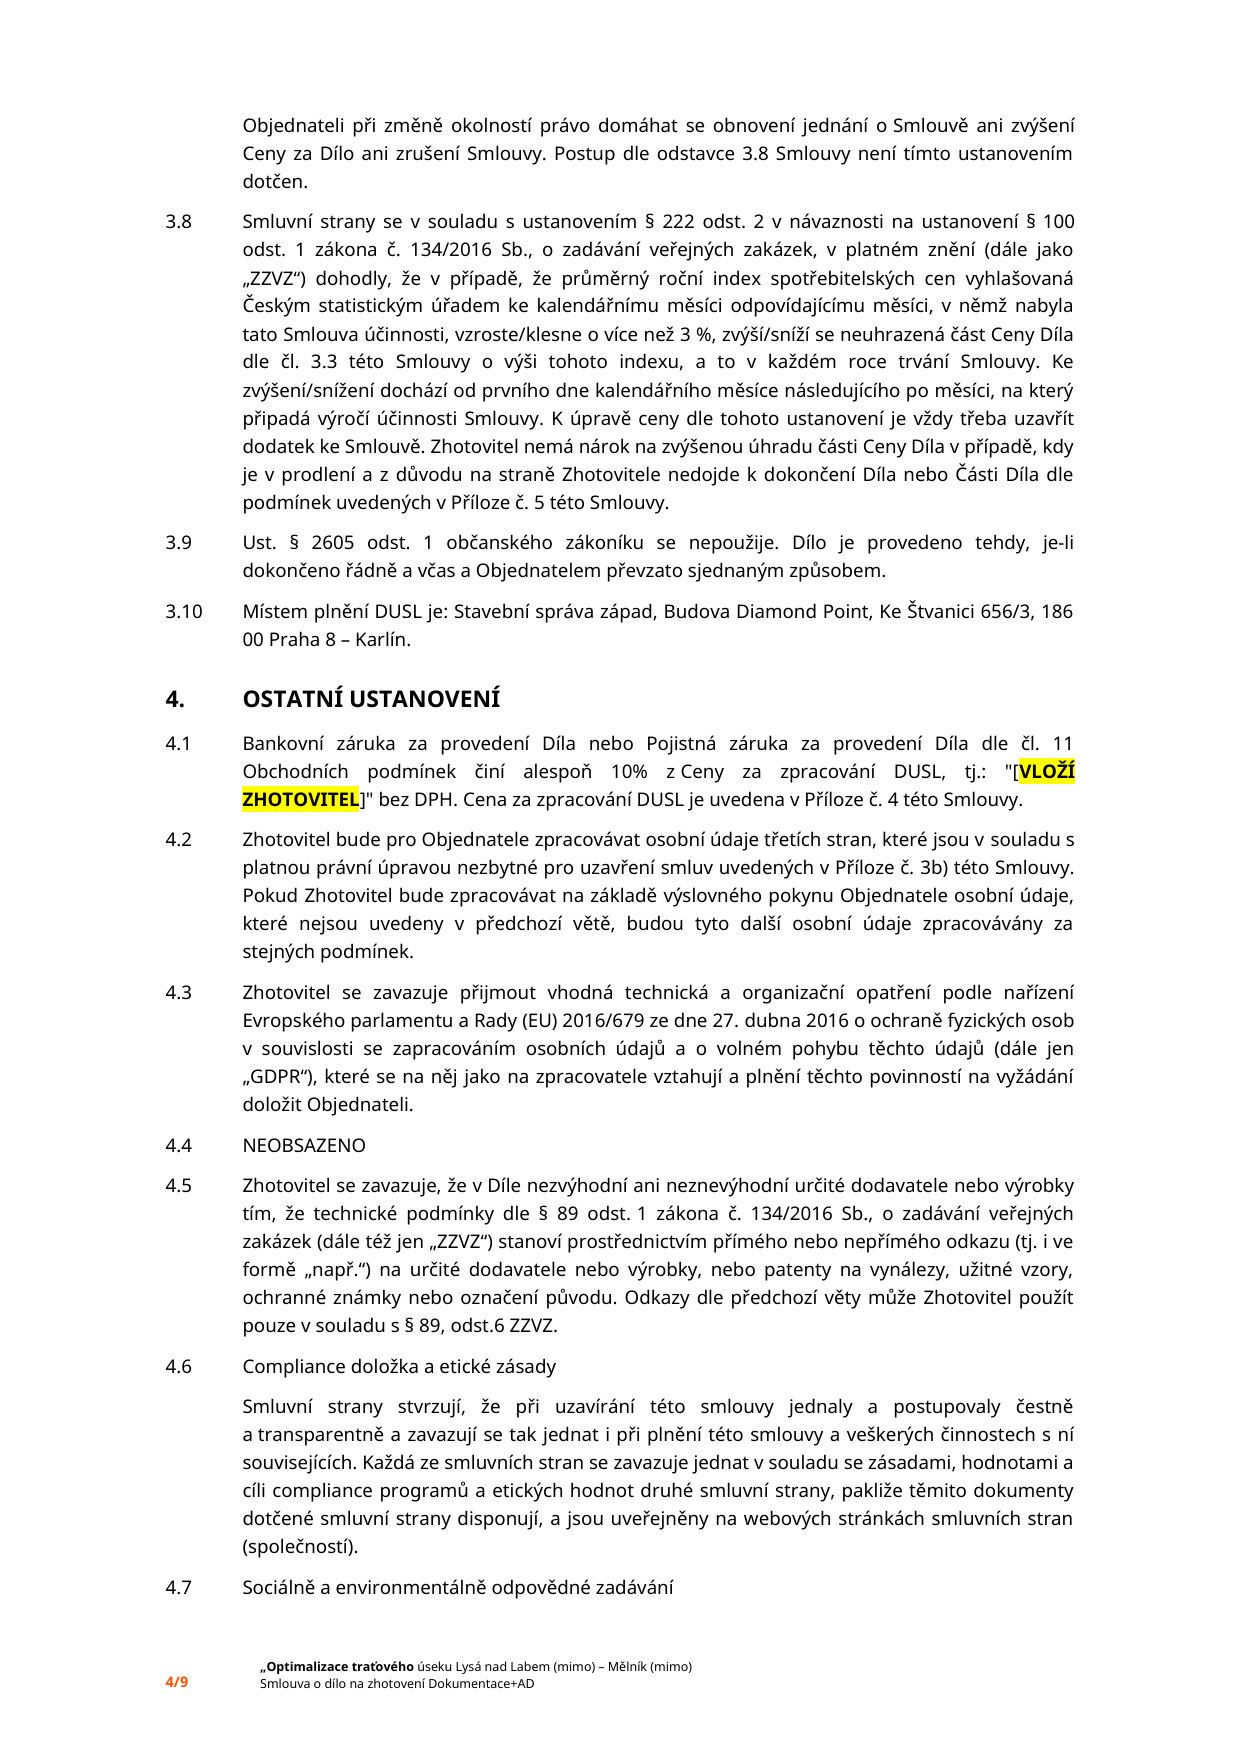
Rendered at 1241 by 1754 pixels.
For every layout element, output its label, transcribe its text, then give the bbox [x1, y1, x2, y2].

text Zhotovitel bude pro Objednatele zpracovávat osobní údaje třetích stran, které jsou v souladu s platnou právní úpravou nezbytné pro uzavření smluv uvedených v Příloze č. 3b) této Smlouvy. Pokud Zhotovitel bude zpracovávat na základě výslovného pokynu Objednatele osobní údaje, které nejsou uvedeny v předchozí větě, budou tyto další osobní údaje zpracovávány za stejných podmínek. [165, 827, 1075, 964]
text Zhotovitel se zavazuje přijmout vhodná technická a organizační opatření podle nařízení Evropského parlamentu a Rady (EU) 2016/679 ze dne 27. dubna 2016 o ochraně fyzických osob v souvislosti se zapracováním osobních údajů a o volném pohybu těchto údajů (dále jen „GDPR“), které se na něj jako na zpracovatele vztahují a plnění těchto povinností na vyžádání doložit Objednateli. [165, 979, 1075, 1117]
list NEOBSAZENO [165, 1132, 1075, 1157]
list Zhotovitel se zavazuje, že v Díle nezvýhodní ani neznevýhodní určité dodavatele nebo výrobky tím, že technické podmínky dle § 89 odst. 1 zákona č. 134/2016 Sb., o zadávání veřejných zakázek (dále též jen „ZZVZ“) stanoví prostřednictvím přímého nebo nepřímého odkazu (tj. i ve formě „např.“) na určité dodavatele nebo výrobky, nebo patenty na vynálezy, užitné vzory, ochranné známky nebo označení původu. Odkazy dle předchozí věty může Zhotovitel použít pouze v souladu s § 89, odst.6 ZZVZ. [165, 1172, 1075, 1338]
text Místem plnění DUSL je: Stavební správa západ, Budova Diamond Point, Ke Štvanici 656/3, 186 00 Praha 8 – Karlín. [165, 598, 1075, 652]
text OSTATNÍ USTANOVENÍ [165, 683, 1075, 714]
text Bankovní záruka za provedení Díla nebo Pojistná záruka za provedení Díla dle čl. 11 Obchodních podmínek činí alespoň 10% z Ceny za zpracování DUSL, tj.: "[VLOŽÍ ZHOTOVITEL]" bez DPH. Cena za zpracování DUSL je uvedena v Příloze č. 4 této Smlouvy. [165, 730, 1075, 812]
list Sociálně a environmentálně odpovědné zadávání [165, 1574, 1075, 1600]
text Compliance doložka a etické zásady [165, 1353, 1075, 1378]
text Ust. § 2605 odst. 1 občanského zákoníku se nepoužije. Dílo je provedeno tehdy, je-li dokončeno řádně a včas a Objednatelem převzato sjednaným způsobem. [165, 529, 1075, 583]
list Smluvní strany se v souladu s ustanovením § 222 odst. 2 v návaznosti na ustanovení § 100 odst. 1 zákona č. 134/2016 Sb., o zadávání veřejných zakázek, v platném znění (dále jako „ZZVZ“) dohodly, že v případě, že průměrný roční index spotřebitelských cen vyhlašovaná Českým statistickým úřadem ke kalendářnímu měsíci odpovídajícímu měsíci, v němž nabyla tato Smlouva účinnosti, vzroste/klesne o více než 3 %, zvýší/sníží se neuhrazená část Ceny Díla dle čl. 3.3 této Smlouvy o výši tohoto indexu, a to v každém roce trvání Smlouvy. Ke zvýšení/snížení dochází od prvního dne kalendářního měsíce následujícího po měsíci, na který připadá výročí účinnosti Smlouvy. K úpravě ceny dle tohoto ustanovení je vždy třeba uzavřít dodatek ke Smlouvě. Zhotovitel nemá nárok na zvýšenou úhradu části Ceny Díla v případě, kdy je v prodlení a z důvodu na straně Zhotovitele nedojde k dokončení Díla nebo Části Díla dle podmínek uvedených v Příloze č. 5 této Smlouvy. [165, 209, 1075, 514]
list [165, 112, 1075, 194]
list Smluvní strany stvrzují, že při uzavírání této smlouvy jednaly a postupovaly čestně a transparentně a zavazují se tak jednat i při plnění této smlouvy a veškerých činnostech s ní souvisejících. Každá ze smluvních stran se zavazuje jednat v souladu se zásadami, hodnotami a cíli compliance programů a etických hodnot druhé smluvní strany, pakliže těmito dokumenty dotčené smluvní strany disponují, a jsou uveřejněny na webových stránkách smluvních stran (společností). [242, 1393, 1075, 1559]
